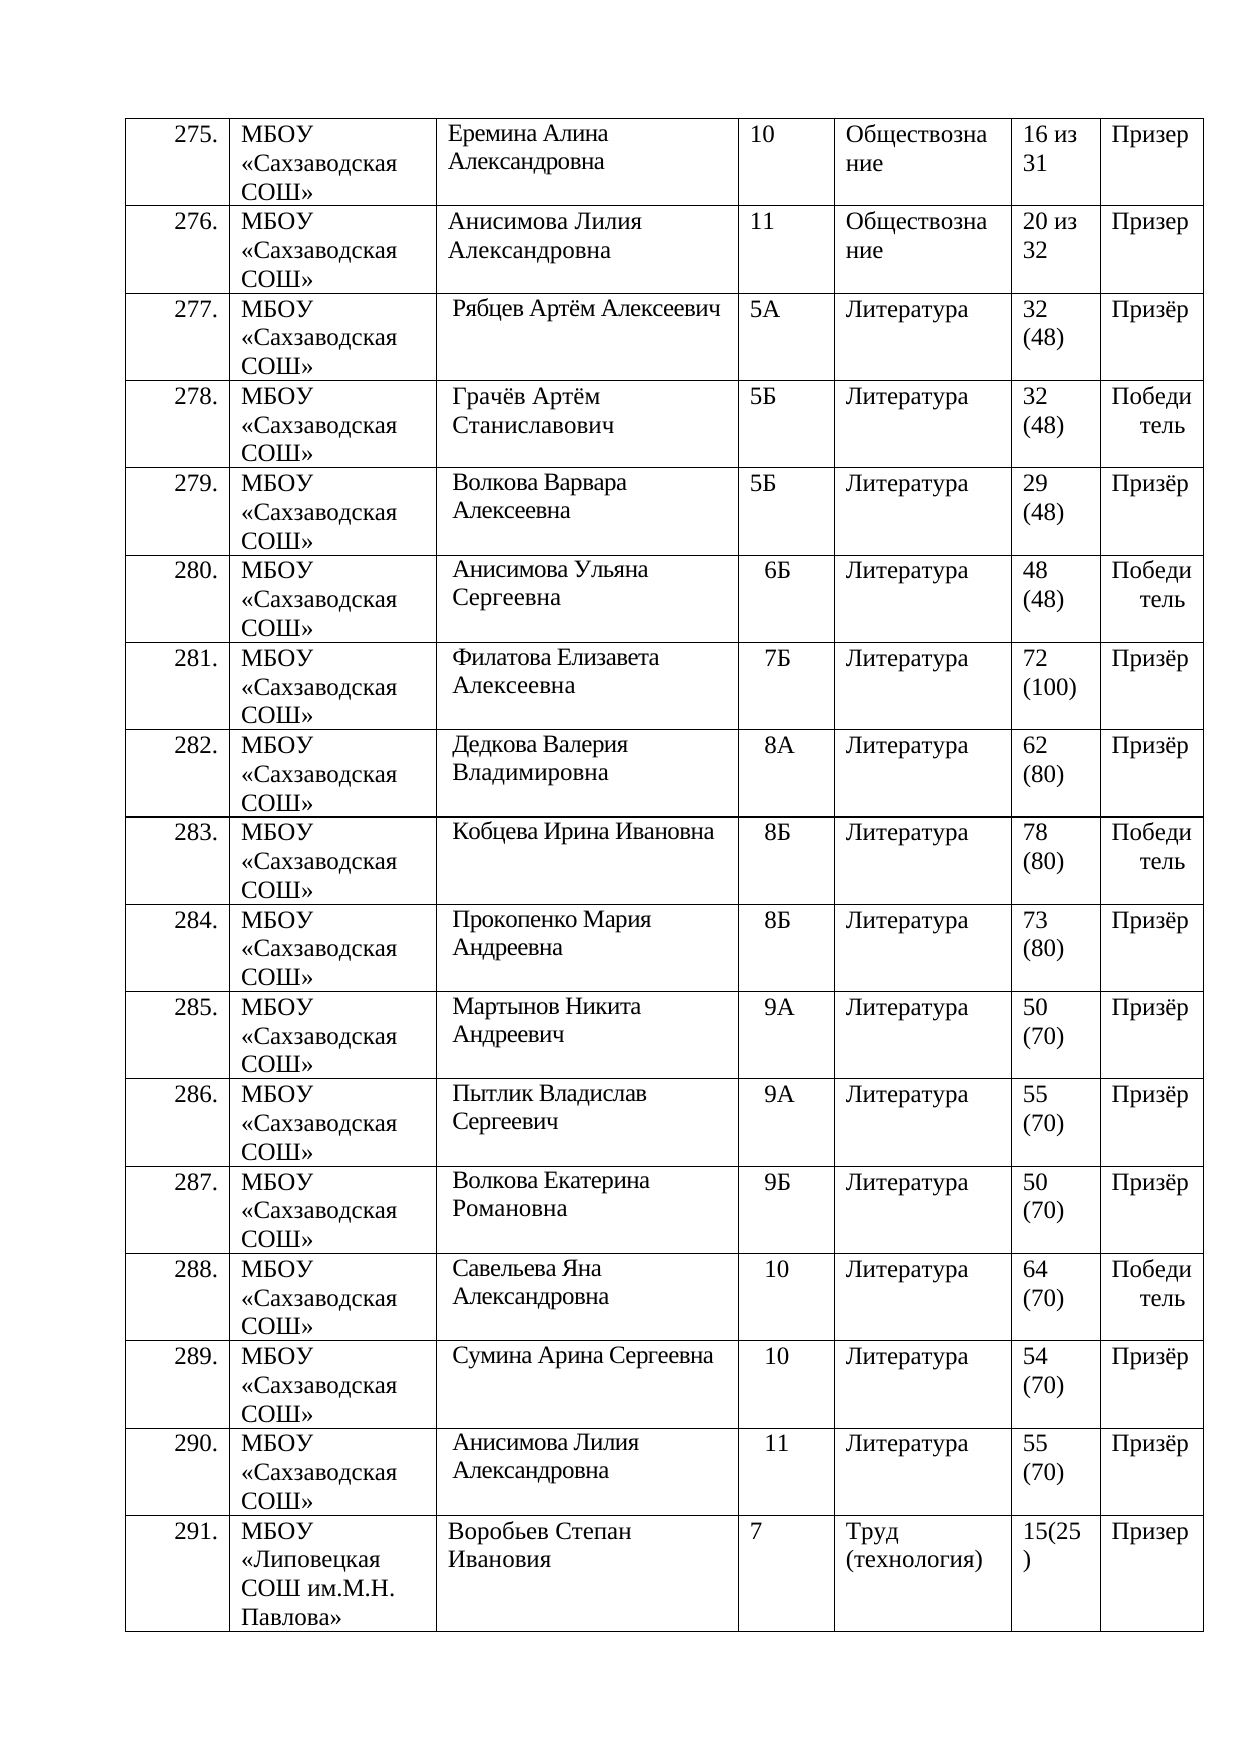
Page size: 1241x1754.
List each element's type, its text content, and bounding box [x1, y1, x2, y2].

table_cell 11 [739, 206, 834, 293]
table_cell [126, 294, 229, 380]
table_cell Призёр [1101, 905, 1203, 991]
table_cell Литература [835, 643, 1011, 729]
table_cell [126, 1341, 229, 1427]
table_cell Дедкова Валерия Владимировна [437, 730, 738, 816]
table_cell 72 (100) [1012, 643, 1100, 729]
table_cell Призёр [1101, 294, 1203, 380]
table_cell 11 [739, 1429, 834, 1515]
table_cell МБОУ «Сахзаводская СОШ» [230, 818, 436, 904]
table_cell 32 (48) [1012, 381, 1100, 467]
table_cell МБОУ «Сахзаводская СОШ» [230, 468, 436, 554]
table_cell Литература [835, 556, 1011, 642]
table_cell Призёр [1101, 1429, 1203, 1515]
table_cell [126, 818, 229, 904]
table_cell Победитель [1101, 381, 1203, 467]
table_cell 7 [739, 1516, 834, 1631]
table_cell МБОУ «Сахзаводская СОШ» [230, 206, 436, 293]
table_cell 54 (70) [1012, 1341, 1100, 1427]
table_cell 8А [739, 730, 834, 816]
table_cell МБОУ «Сахзаводская СОШ» [230, 1341, 436, 1427]
table_cell [126, 1516, 229, 1631]
table_cell [126, 643, 229, 729]
table_cell Литература [835, 1167, 1011, 1253]
table_cell МБОУ «Сахзаводская СОШ» [230, 1079, 436, 1166]
table_cell [126, 730, 229, 816]
table_cell 78 (80) [1012, 818, 1100, 904]
table_cell МБОУ «Сахзаводская СОШ» [230, 1429, 436, 1515]
table_cell [126, 905, 229, 991]
table_cell Литература [835, 1079, 1011, 1166]
table_cell Анисимова Лилия Александровна [437, 206, 738, 293]
table_cell Обществознание [835, 206, 1011, 293]
table_cell Литература [835, 818, 1011, 904]
table_cell Литература [835, 468, 1011, 554]
table_cell 20 из 32 [1012, 206, 1100, 293]
table_cell Литература [835, 730, 1011, 816]
table_cell Прокопенко Мария Андреевна [437, 905, 738, 991]
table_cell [230, 119, 436, 205]
table_cell 10 [739, 1341, 834, 1427]
table_cell МБОУ «Сахзаводская СОШ» [230, 1167, 436, 1253]
table_cell [126, 206, 229, 293]
table_cell МБОУ «Сахзаводская СОШ» [230, 730, 436, 816]
table_cell МБОУ «Сахзаводская СОШ» [230, 1254, 436, 1340]
table_cell 15(25) [1012, 1516, 1100, 1631]
table_cell 48 (48) [1012, 556, 1100, 642]
table_cell Обществознание [835, 119, 1011, 205]
table_cell Еремина Алина Александровна [437, 119, 738, 205]
table_cell Сумина Арина Сергеевна [437, 1341, 738, 1427]
table_cell Анисимова Лилия Александровна [437, 1429, 738, 1515]
table_cell Литература [835, 294, 1011, 380]
table_cell МБОУ «Сахзаводская СОШ» [230, 294, 436, 380]
table_cell 29 (48) [1012, 468, 1100, 554]
table_cell 62 (80) [1012, 730, 1100, 816]
table_cell Победитель [1101, 1254, 1203, 1340]
table_cell Грачёв Артём Станиславович [437, 381, 738, 467]
table_cell Призёр [1101, 1341, 1203, 1427]
table_cell [126, 1429, 229, 1515]
table_cell 50 (70) [1012, 992, 1100, 1078]
table_cell Литература [835, 1341, 1011, 1427]
table_cell Воробьев Степан Ивановия [437, 1516, 738, 1631]
table_cell Литература [835, 1429, 1011, 1515]
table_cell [230, 1516, 436, 1631]
table_cell 32 (48) [1012, 294, 1100, 380]
table_cell 55 (70) [1012, 1429, 1100, 1515]
table_cell Призёр [1101, 992, 1203, 1078]
table_cell МБОУ «Сахзаводская СОШ» [230, 381, 436, 467]
table_cell 55 (70) [1012, 1079, 1100, 1166]
table_cell 50 (70) [1012, 1167, 1100, 1253]
table_cell 9Б [739, 1167, 834, 1253]
table_cell 9А [739, 1079, 834, 1166]
table_cell [126, 992, 229, 1078]
table_cell [126, 381, 229, 467]
table_cell Мартынов Никита Андреевич [437, 992, 738, 1078]
table_cell Волкова Екатерина Романовна [437, 1167, 738, 1253]
table_cell 5Б [739, 468, 834, 554]
table_cell 10 [739, 119, 834, 205]
table_cell Савельева Яна Александровна [437, 1254, 738, 1340]
table_cell Пытлик Владислав Сергеевич [437, 1079, 738, 1166]
table_cell МБОУ «Сахзаводская СОШ» [230, 556, 436, 642]
table_cell Призёр [1101, 1167, 1203, 1253]
table_cell Призер [1101, 119, 1203, 205]
table_cell Волкова Варвара Алексеевна [437, 468, 738, 554]
table_cell Кобцева Ирина Ивановна [437, 818, 738, 904]
table_cell Призёр [1101, 1079, 1203, 1166]
table_cell Победитель [1101, 818, 1203, 904]
table_cell Филатова Елизавета Алексеевна [437, 643, 738, 729]
table_cell 10 [739, 1254, 834, 1340]
table_cell 9А [739, 992, 834, 1078]
table_cell 64 (70) [1012, 1254, 1100, 1340]
table_cell [126, 468, 229, 554]
table_cell Победитель [1101, 556, 1203, 642]
table_cell [126, 1079, 229, 1166]
table_cell [126, 1254, 229, 1340]
table_cell 5А [739, 294, 834, 380]
table_cell 6Б [739, 556, 834, 642]
table_cell Литература [835, 992, 1011, 1078]
table_cell Анисимова Ульяна Сергеевна [437, 556, 738, 642]
table_cell [126, 119, 229, 205]
table_cell Литература [835, 905, 1011, 991]
table_cell [126, 1167, 229, 1253]
table_cell Призёр [1101, 643, 1203, 729]
table_cell 5Б [739, 381, 834, 467]
table_cell Литература [835, 381, 1011, 467]
table_cell Труд (технология) [835, 1516, 1011, 1631]
table_cell Призёр [1101, 730, 1203, 816]
table_cell 16 из 31 [1012, 119, 1100, 205]
table_cell Призер [1101, 206, 1203, 293]
table_cell МБОУ «Сахзаводская СОШ» [230, 992, 436, 1078]
table_cell МБОУ «Сахзаводская СОШ» [230, 643, 436, 729]
table_cell 73 (80) [1012, 905, 1100, 991]
table_cell Призёр [1101, 468, 1203, 554]
table_cell Призер [1101, 1516, 1203, 1631]
table_cell [126, 556, 229, 642]
table_cell Литература [835, 1254, 1011, 1340]
table_cell МБОУ «Сахзаводская СОШ» [230, 905, 436, 991]
table_cell 8Б [739, 905, 834, 991]
table_cell 8Б [739, 818, 834, 904]
table_cell 7Б [739, 643, 834, 729]
table_cell Рябцев Артём Алексеевич [437, 294, 738, 380]
